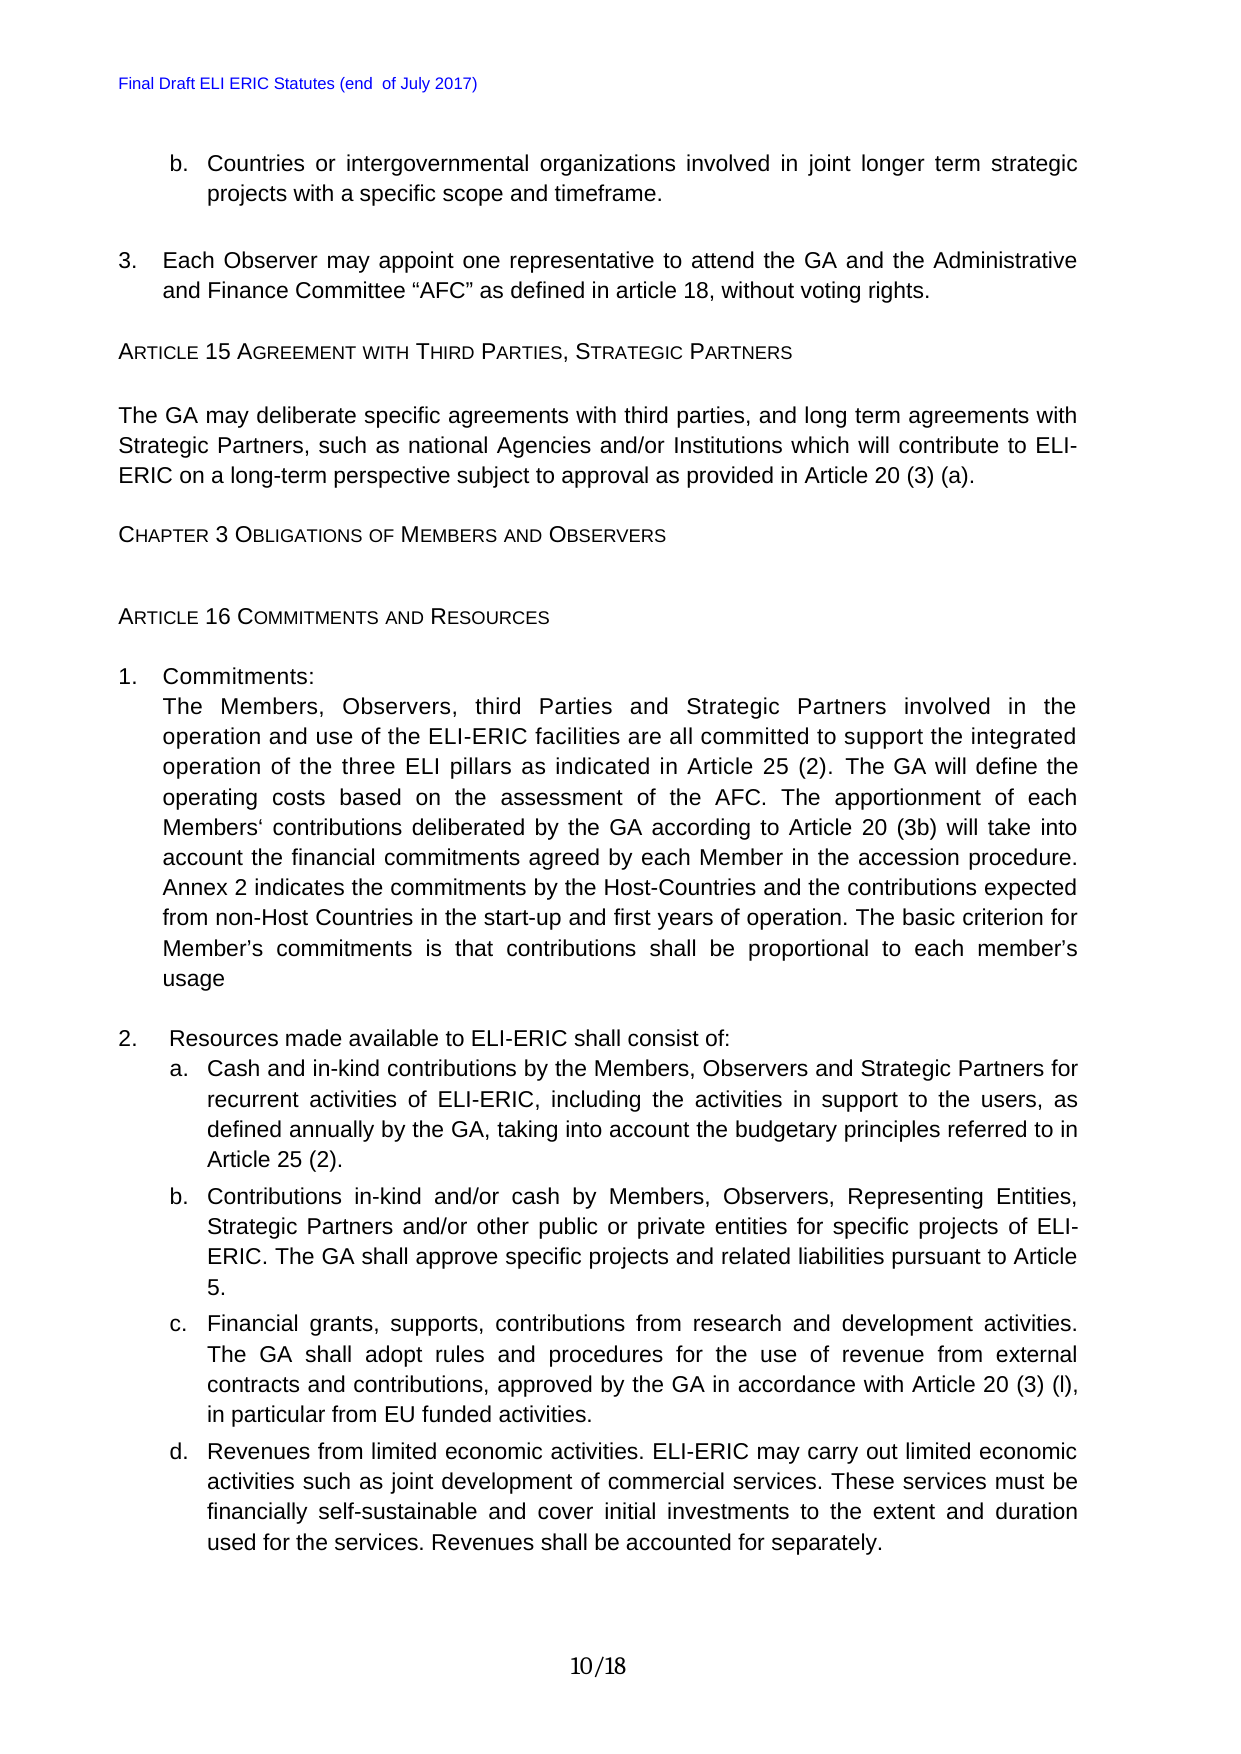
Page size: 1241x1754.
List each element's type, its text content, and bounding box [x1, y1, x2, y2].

text Chapter 3 Obligations of Members and Observers [118, 521, 1078, 548]
list The Members, Observers, third Parties and Strategic Partners involved in the operation and use of the ELI-ERIC facilities are all committed to support the integrated operation of the three ELI pillars as indicated in Article 25 (2). The GA will define the operating costs based on the assessment of the AFC. The apportionment of each Members‘ contributions deliberated by the GA according to Article 20 (3b) will take into account the financial commitments agreed by each Member in the accession procedure. Annex 2 indicates the commitments by the Host-Countries and the contributions expected from non-Host Countries in the start-up and first years of operation. The basic criterion for Member’s commitments is that contributions shall be proportional to each member’s usage [162, 693, 1078, 991]
list Cash and in-kind contributions by the Members, Observers and Strategic Partners for recurrent activities of ELI-ERIC, including the activities in support to the users, as defined annually by the GA, taking into account the budgetary principles referred to in Article 25 (2). [169, 1055, 1078, 1172]
text Article 16 Commitments and Resources [118, 603, 1078, 629]
list Countries or intergovernmental organizations involved in joint longer term strategic projects with a specific scope and timeframe. [169, 150, 1078, 207]
list Commitments: [118, 663, 1078, 689]
list Article 15 Agreement with Third Parties, Strategic Partners [118, 338, 1078, 397]
list Each Observer may appoint one representative to attend the GA and the Administrative and Finance Committee “AFC” as defined in article 18, without voting rights. [118, 247, 1078, 304]
list Resources made available to ELI-ERIC shall consist of: [118, 1025, 1078, 1051]
list Financial grants, supports, contributions from research and development activities. The GA shall adopt rules and procedures for the use of revenue from external contracts and contributions, approved by the GA in accordance with Article 20 (3) (l), in particular from EU funded activities. [169, 1310, 1078, 1427]
list Revenues from limited economic activities. ELI-ERIC may carry out limited economic activities such as joint development of commercial services. These services must be financially self-sustainable and cover initial investments to the extent and duration used for the services. Revenues shall be accounted for separately. [169, 1438, 1078, 1555]
text The GA may deliberate specific agreements with third parties, and long term agreements with Strategic Partners, such as national Agencies and/or Institutions which will contribute to ELI-ERIC on a long-term perspective subject to approval as provided in Article 20 (3) (a). [118, 402, 1078, 488]
list Contributions in-kind and/or cash by Members, Observers, Representing Entities, Strategic Partners and/or other public or private entities for specific projects of ELI-ERIC. The GA shall approve specific projects and related liabilities pursuant to Article 5. [169, 1183, 1078, 1300]
